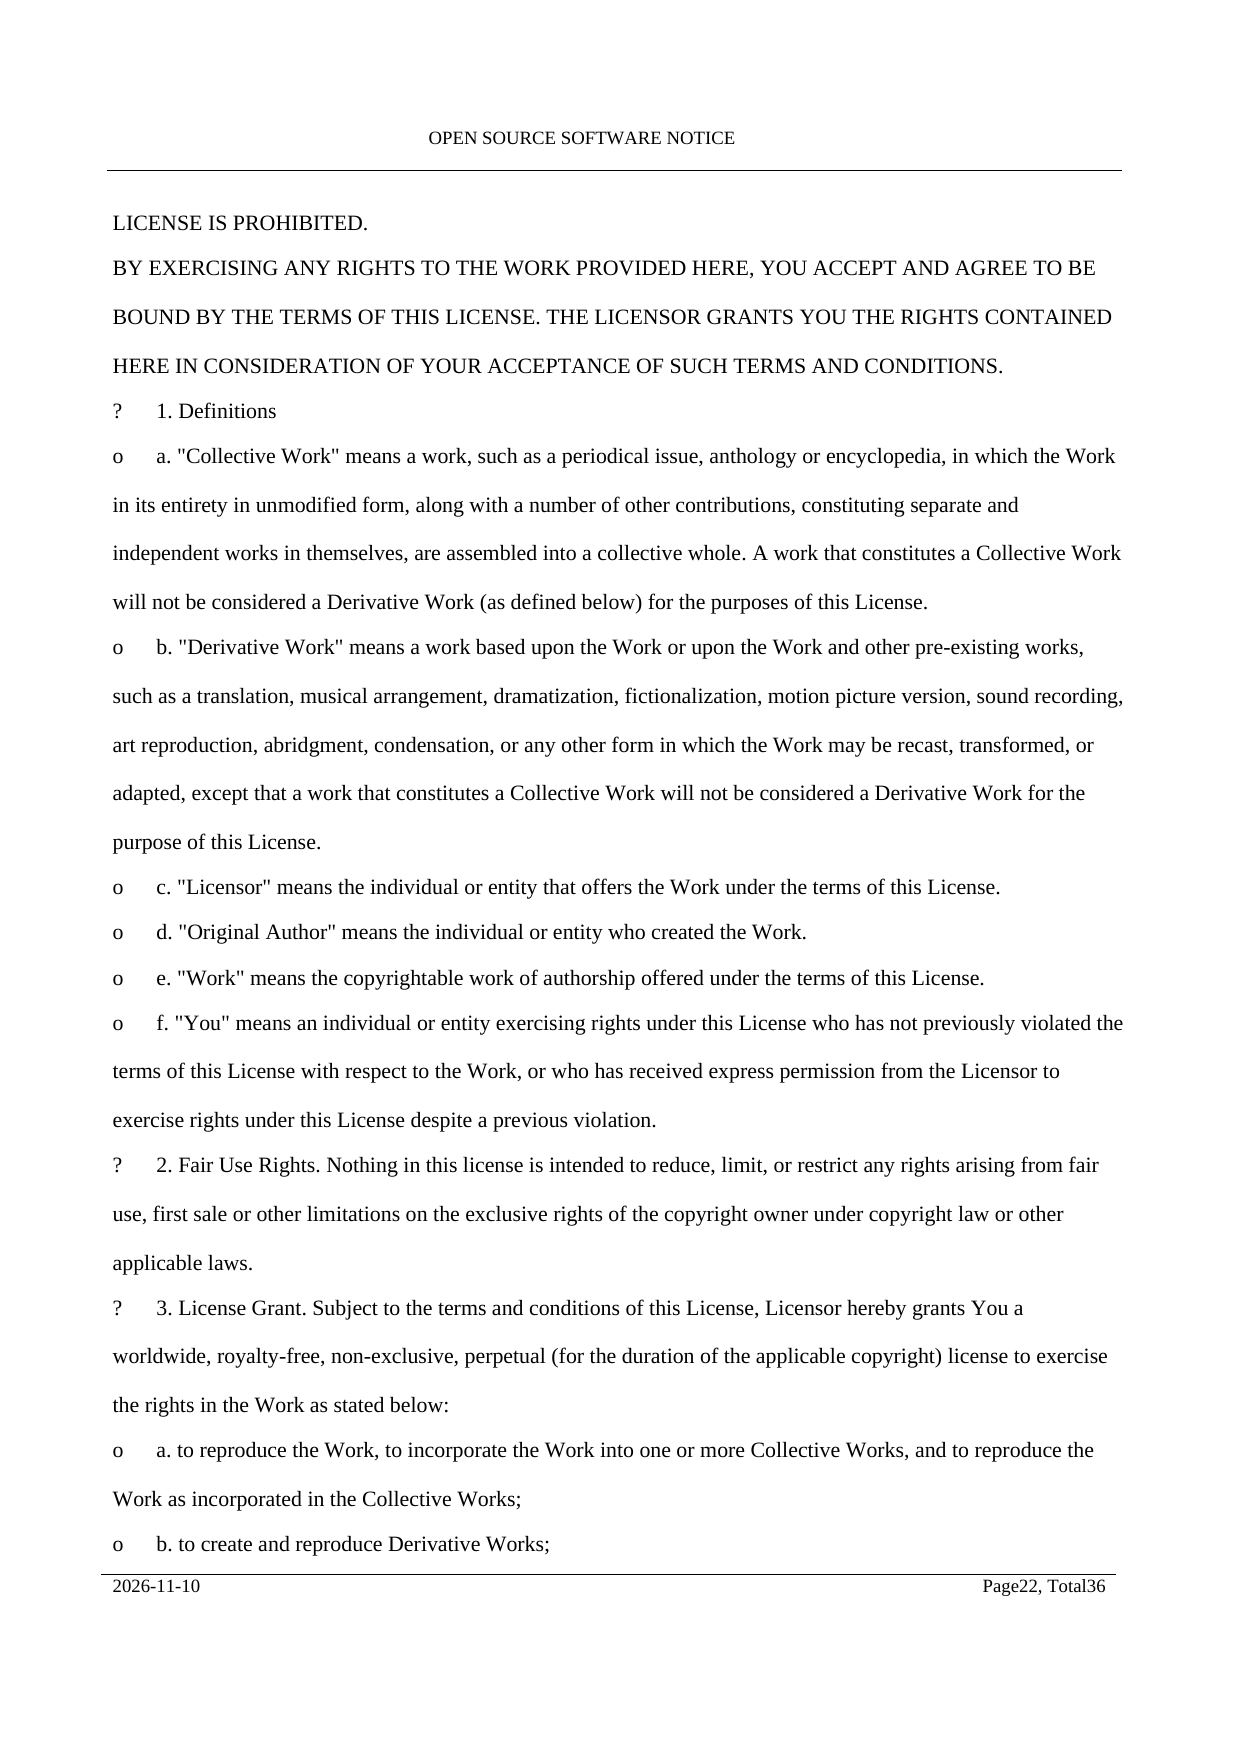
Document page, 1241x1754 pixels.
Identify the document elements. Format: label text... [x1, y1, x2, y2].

text ? 3. License Grant. Subject to the terms and conditions of this License, Licensor hereby grants You a worldwide, royalty-free, non-exclusive, perpetual (for the duration of the applicable copyright) license to exercise the rights in the Work as stated below: [112, 1291, 1128, 1421]
text o a. "Collective Work" means a work, such as a periodical issue, anthology or encyclopedia, in which the Work in its entirety in unmodified form, along with a number of other contributions, constituting separate and independent works in themselves, are assembled into a collective whole. A work that constitutes a Collective Work will not be considered a Derivative Work (as defined below) for the purposes of this License. [112, 439, 1128, 618]
text BY EXERCISING ANY RIGHTS TO THE WORK PROVIDED HERE, YOU ACCEPT AND AGREE TO BE BOUND BY THE TERMS OF THIS LICENSE. THE LICENSOR GRANTS YOU THE RIGHTS CONTAINED HERE IN CONSIDERATION OF YOUR ACCEPTANCE OF SUCH TERMS AND CONDITIONS. [112, 251, 1128, 381]
text ? 2. Fair Use Rights. Nothing in this license is intended to reduce, limit, or restrict any rights arising from fair use, first sale or other limitations on the exclusive rights of the copyright owner under copyright law or other applicable laws. [112, 1148, 1128, 1278]
text o a. to reproduce the Work, to incorporate the Work into one or more Collective Works, and to reproduce the Work as incorporated in the Collective Works; [112, 1434, 1128, 1515]
text o e. "Work" means the copyrightable work of authorship offered under the terms of this License. [112, 961, 1128, 993]
text o c. "Licensor" means the individual or entity that offers the Work under the terms of this License. [112, 871, 1128, 903]
text o d. "Original Author" means the individual or entity who created the Work. [112, 916, 1128, 948]
text o b. "Derivative Work" means a work based upon the Work or upon the Work and other pre-existing works, such as a translation, musical arrangement, dramatization, fictionalization, motion picture version, sound recording, art reproduction, abridgment, condensation, or any other form in which the Work may be recast, transformed, or adapted, except that a work that constitutes a Collective Work will not be considered a Derivative Work for the purpose of this License. [112, 631, 1128, 858]
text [112, 206, 1128, 239]
text o b. to create and reproduce Derivative Works; [112, 1528, 1128, 1560]
text ? 1. Definitions [112, 394, 1128, 427]
text o f. "You" means an individual or entity exercising rights under this License who has not previously violated the terms of this License with respect to the Work, or who has received express permission from the Licensor to exercise rights under this License despite a previous violation. [112, 1006, 1128, 1136]
